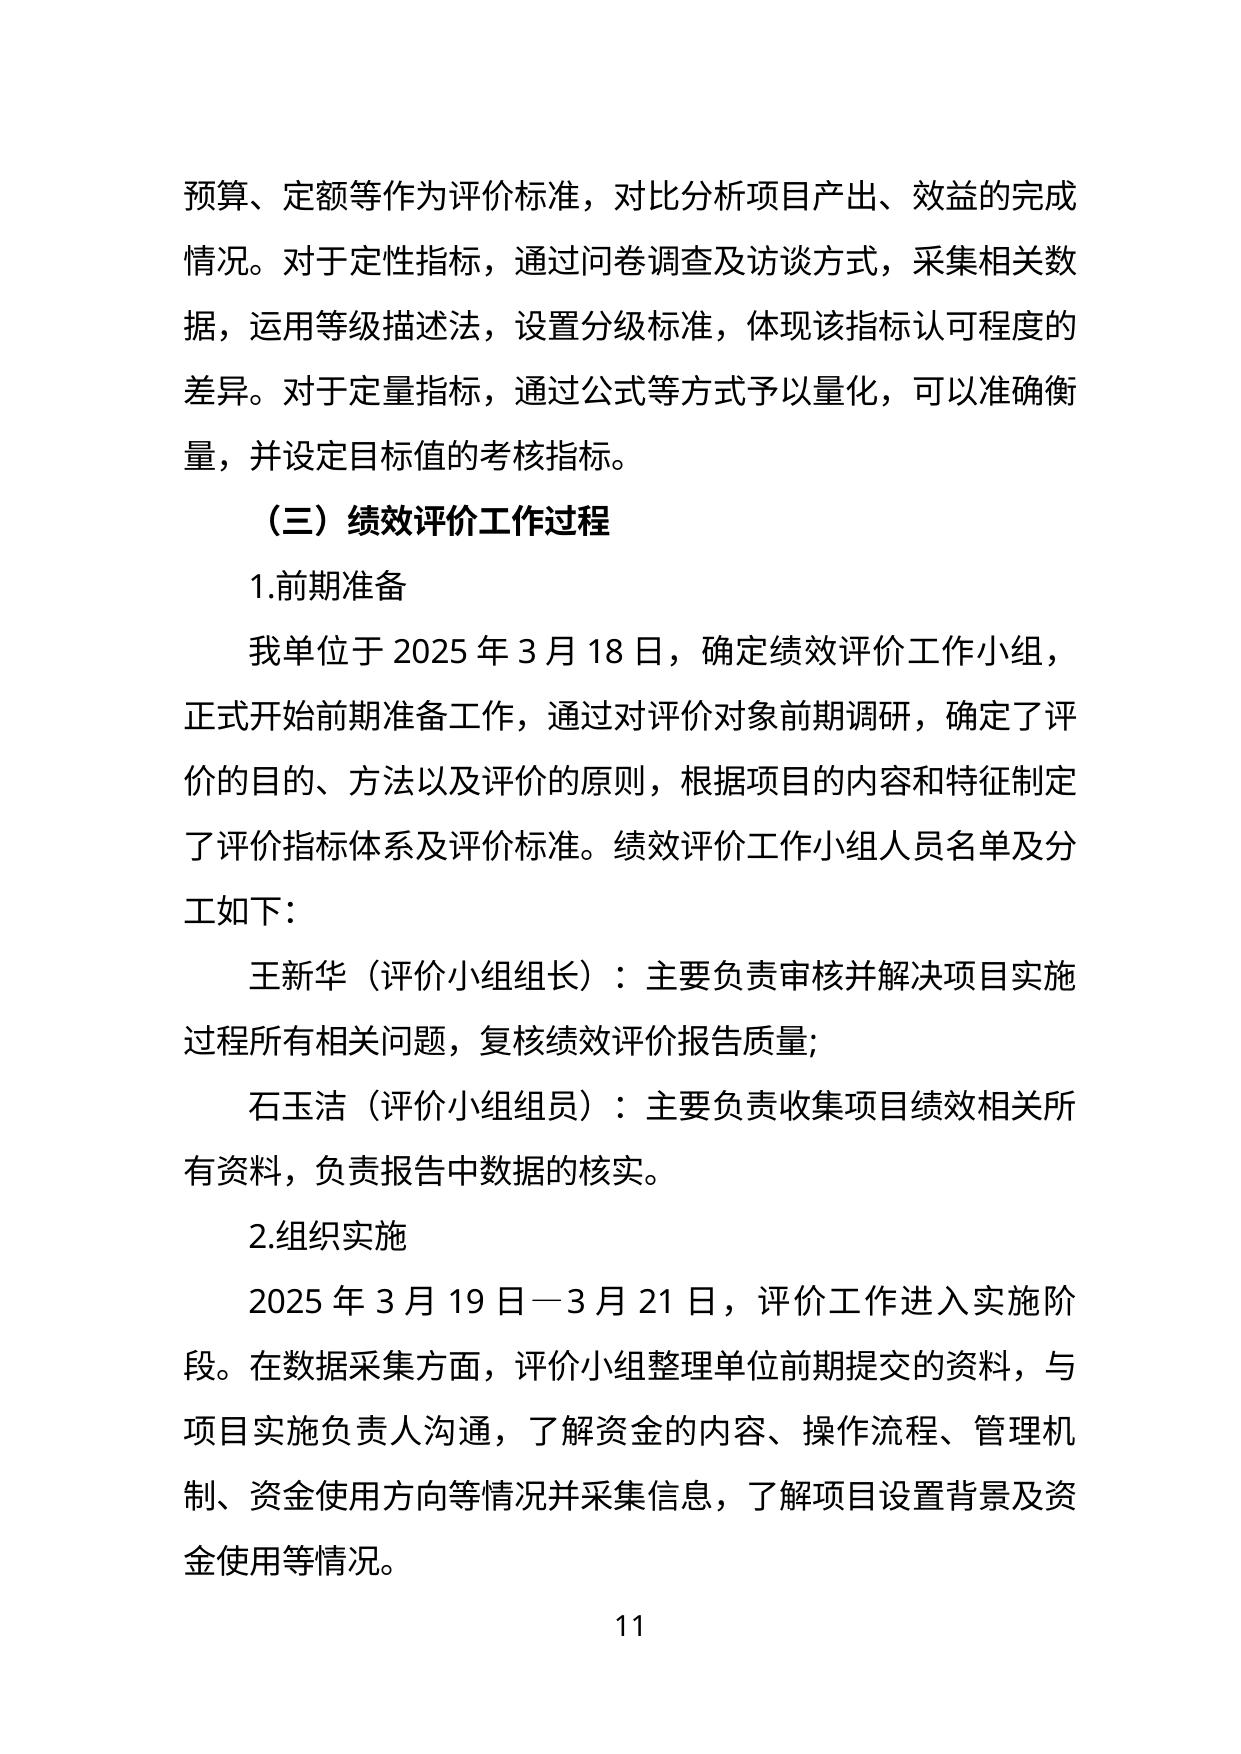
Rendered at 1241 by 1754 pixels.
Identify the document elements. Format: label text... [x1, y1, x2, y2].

text 2025年3月19日—3月21日，评价工作进入实施阶段。在数据采集方面，评价小组整理单位前期提交的资料，与项目实施负责人沟通，了解资金的内容、操作流程、管理机制、资金使用方向等情况并采集信息，了解项目设置背景及资金使用等情况。 [183, 1267, 1078, 1592]
text 2.组织实施 [183, 1202, 1078, 1267]
text 我单位于2025年3月18日，确定绩效评价工作小组，正式开始前期准备工作，通过对评价对象前期调研，确定了评价的目的、方法以及评价的原则，根据项目的内容和特征制定了评价指标体系及评价标准。绩效评价工作小组人员名单及分工如下： [183, 617, 1078, 942]
text （三）绩效评价工作过程 [183, 487, 1078, 552]
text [183, 162, 1078, 487]
text 石玉洁（评价小组组员）：主要负责收集项目绩效相关所有资料，负责报告中数据的核实。 [183, 1072, 1078, 1202]
text 王新华（评价小组组长）：主要负责审核并解决项目实施过程所有相关问题，复核绩效评价报告质量; [183, 942, 1078, 1072]
text 1.前期准备 [183, 552, 1078, 617]
